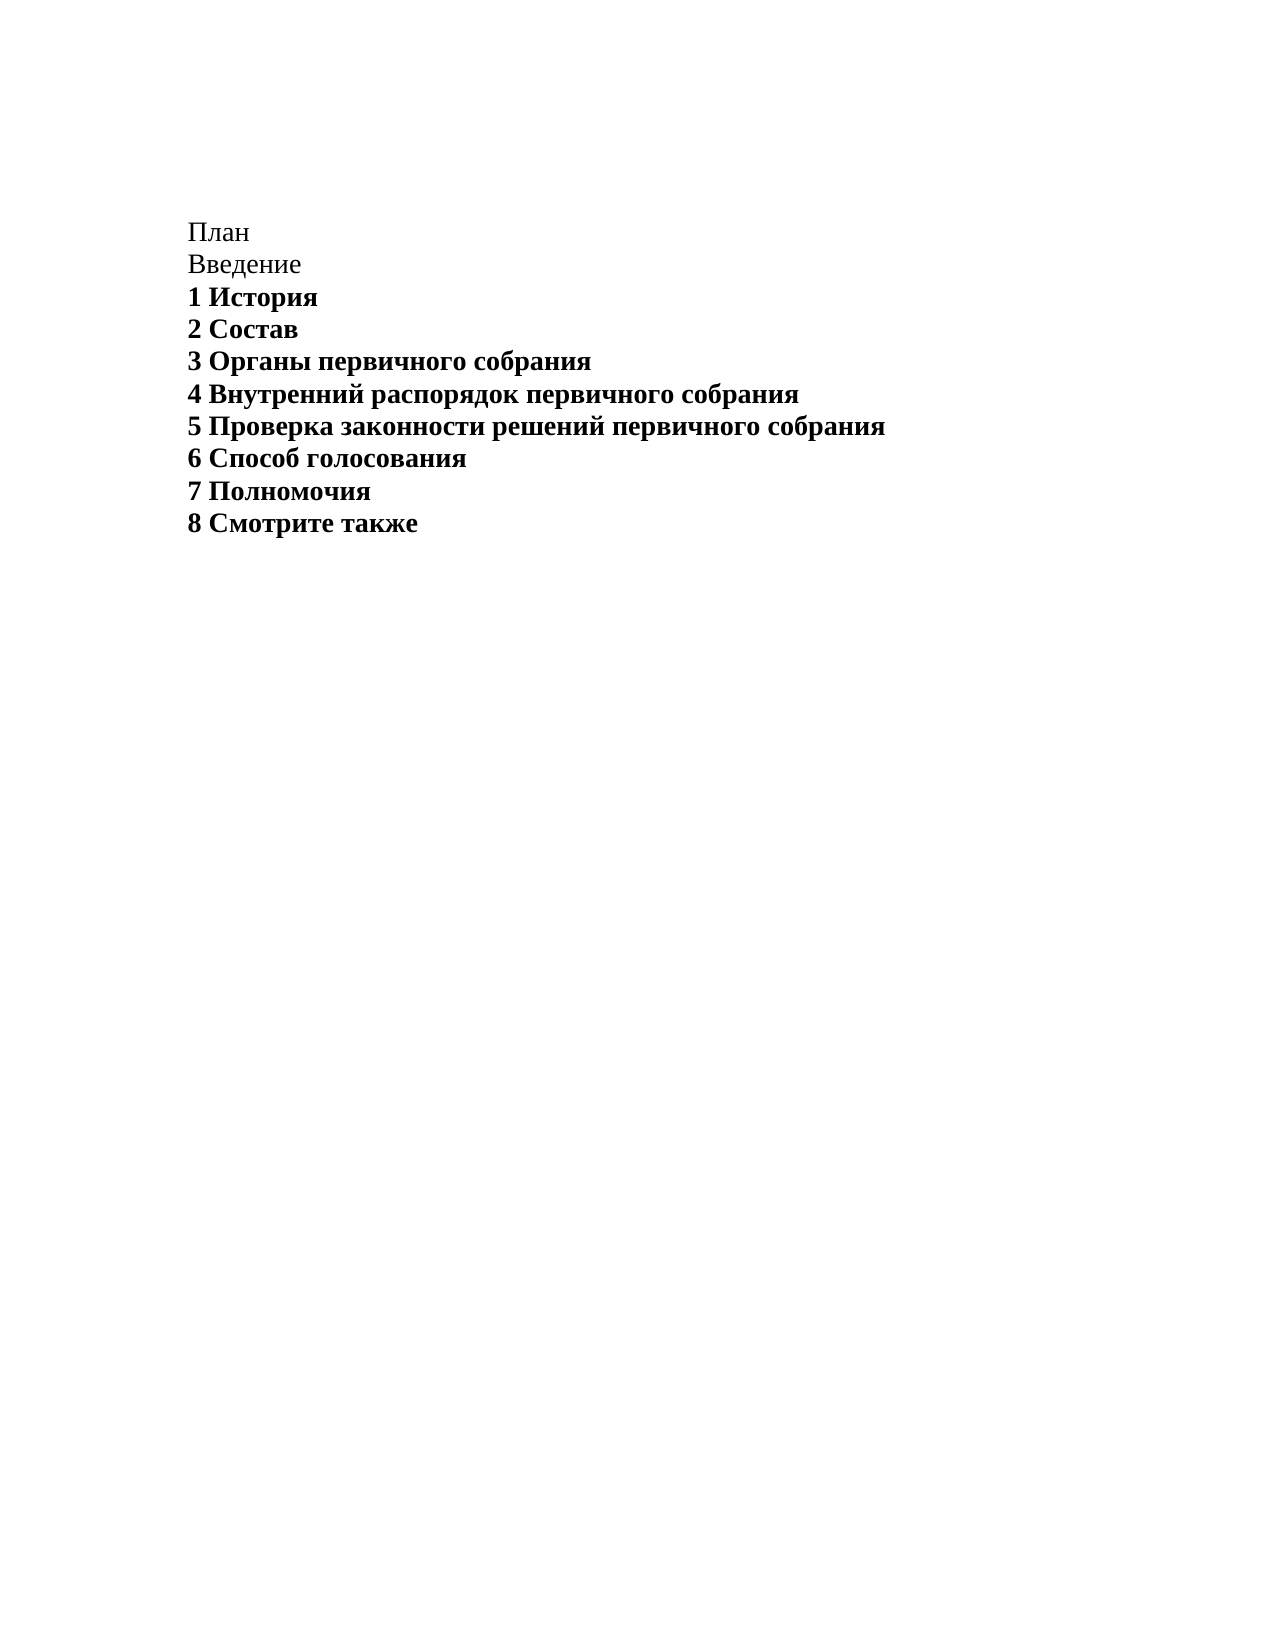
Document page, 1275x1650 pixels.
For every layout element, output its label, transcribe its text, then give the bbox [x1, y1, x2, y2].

text План Введение 1 История 2 Состав 3 Органы первичного собрания 4 Внутренний распорядок первичного собрания 5 Проверка законности решений первичного собрания 6 Способ голосования 7 Полномочия 8 Смотрите также [187, 150, 1087, 603]
